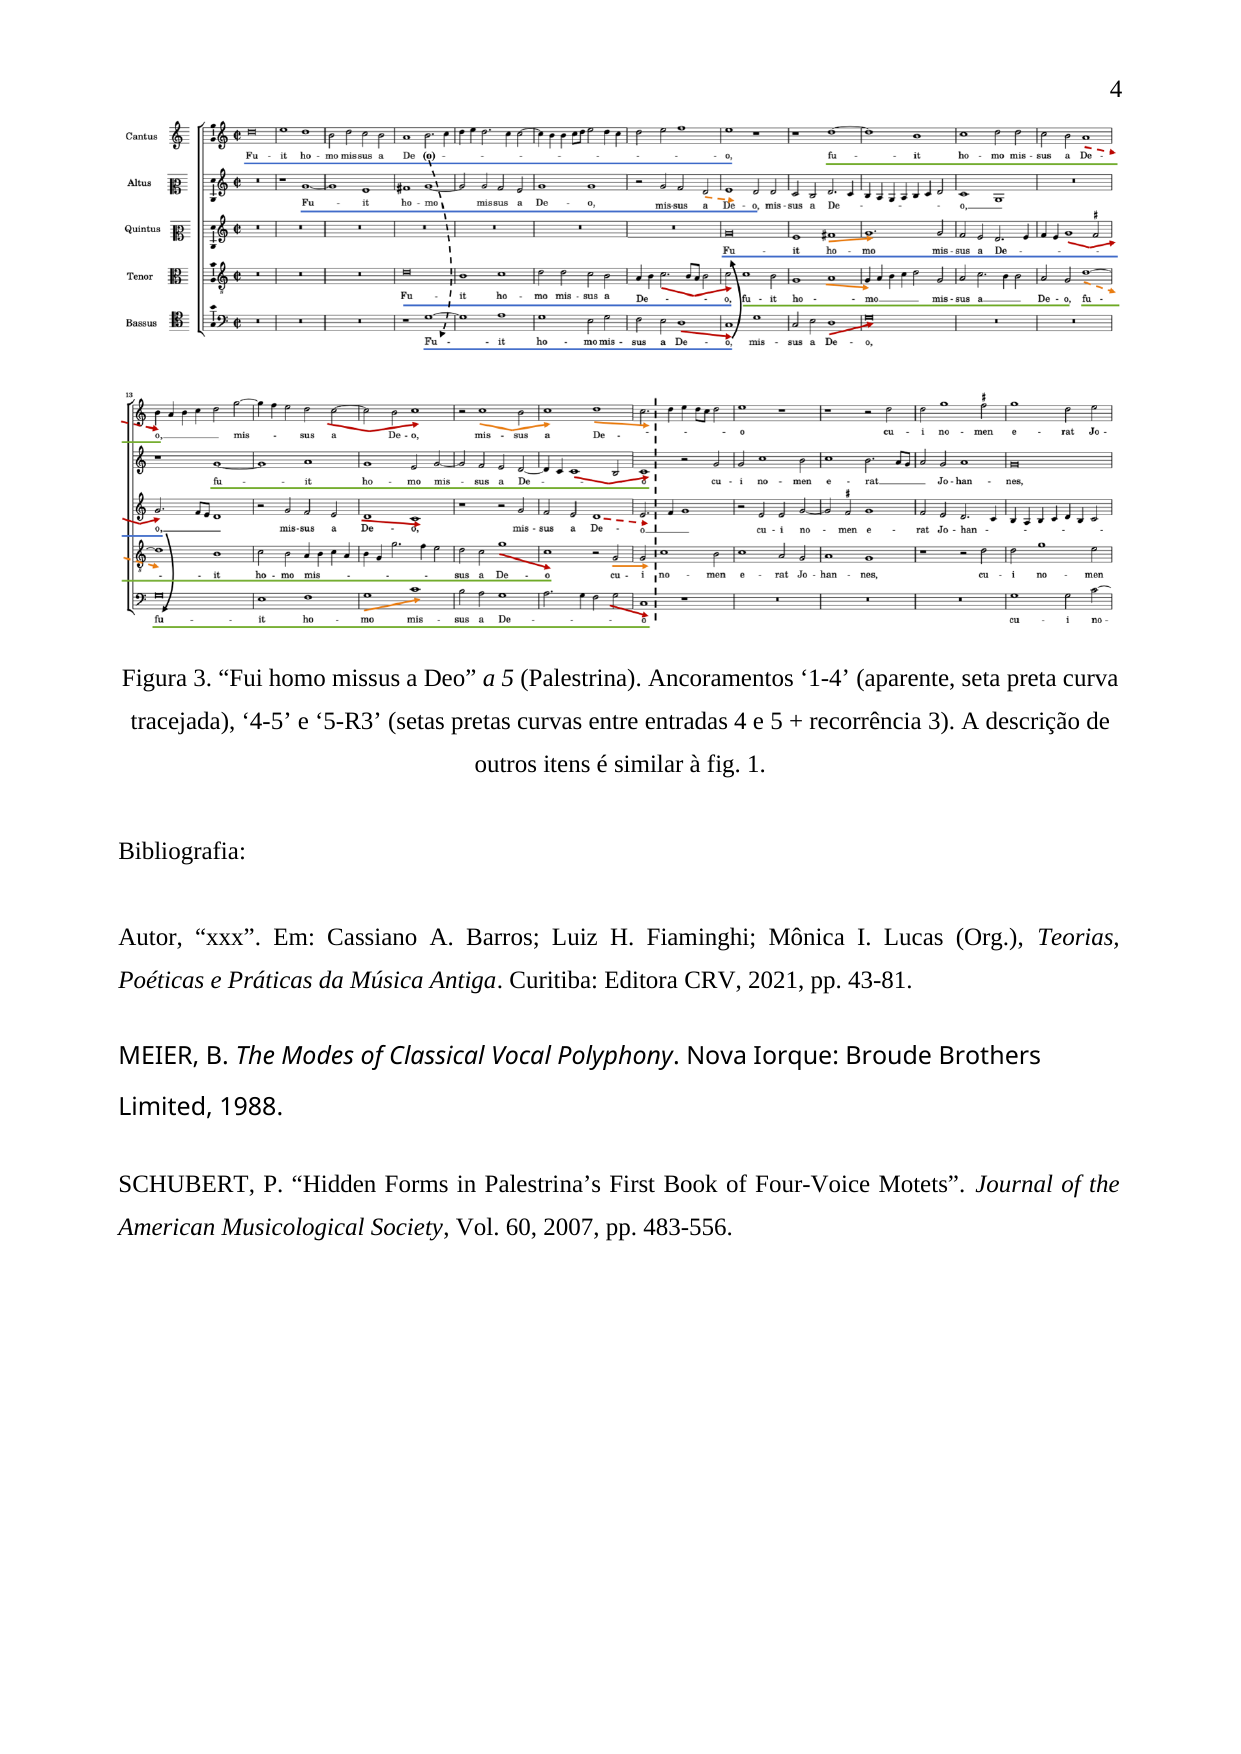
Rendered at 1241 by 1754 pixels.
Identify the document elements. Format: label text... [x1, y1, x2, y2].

text Autor, “xxx”. Em: Cassiano A. Barros; Luiz H. Fiaminghi; Mônica I. Lucas (Org.), Teorias, Poéticas e Práticas da Música Antiga. Curitiba: Editora CRV, 2021, pp. 43-81. [118, 922, 1122, 994]
picture [118, 118, 1122, 633]
text Bibliografia: [118, 836, 1122, 864]
text Figura 3. “Fui homo missus a Deo” a 5 (Palestrina). Ancoramentos ‘1-4’ (aparente, seta preta curva tracejada), ‘4-5’ e ‘5-R3’ (setas pretas curvas entre entradas 4 e 5 + recorrência 3). A descrição de outros itens é similar à fig. 1. [118, 663, 1122, 778]
text SCHUBERT, P. “Hidden Forms in Palestrina’s First Book of Four-Voice Motets”. Journal of the American Musicological Society, Vol. 60, 2007, pp. 483-556. [118, 1169, 1122, 1241]
text MEIER, B. The Modes of Classical Vocal Polyphony. Nova Iorque: Broude Brothers Limited, 1988. [118, 1037, 1122, 1123]
